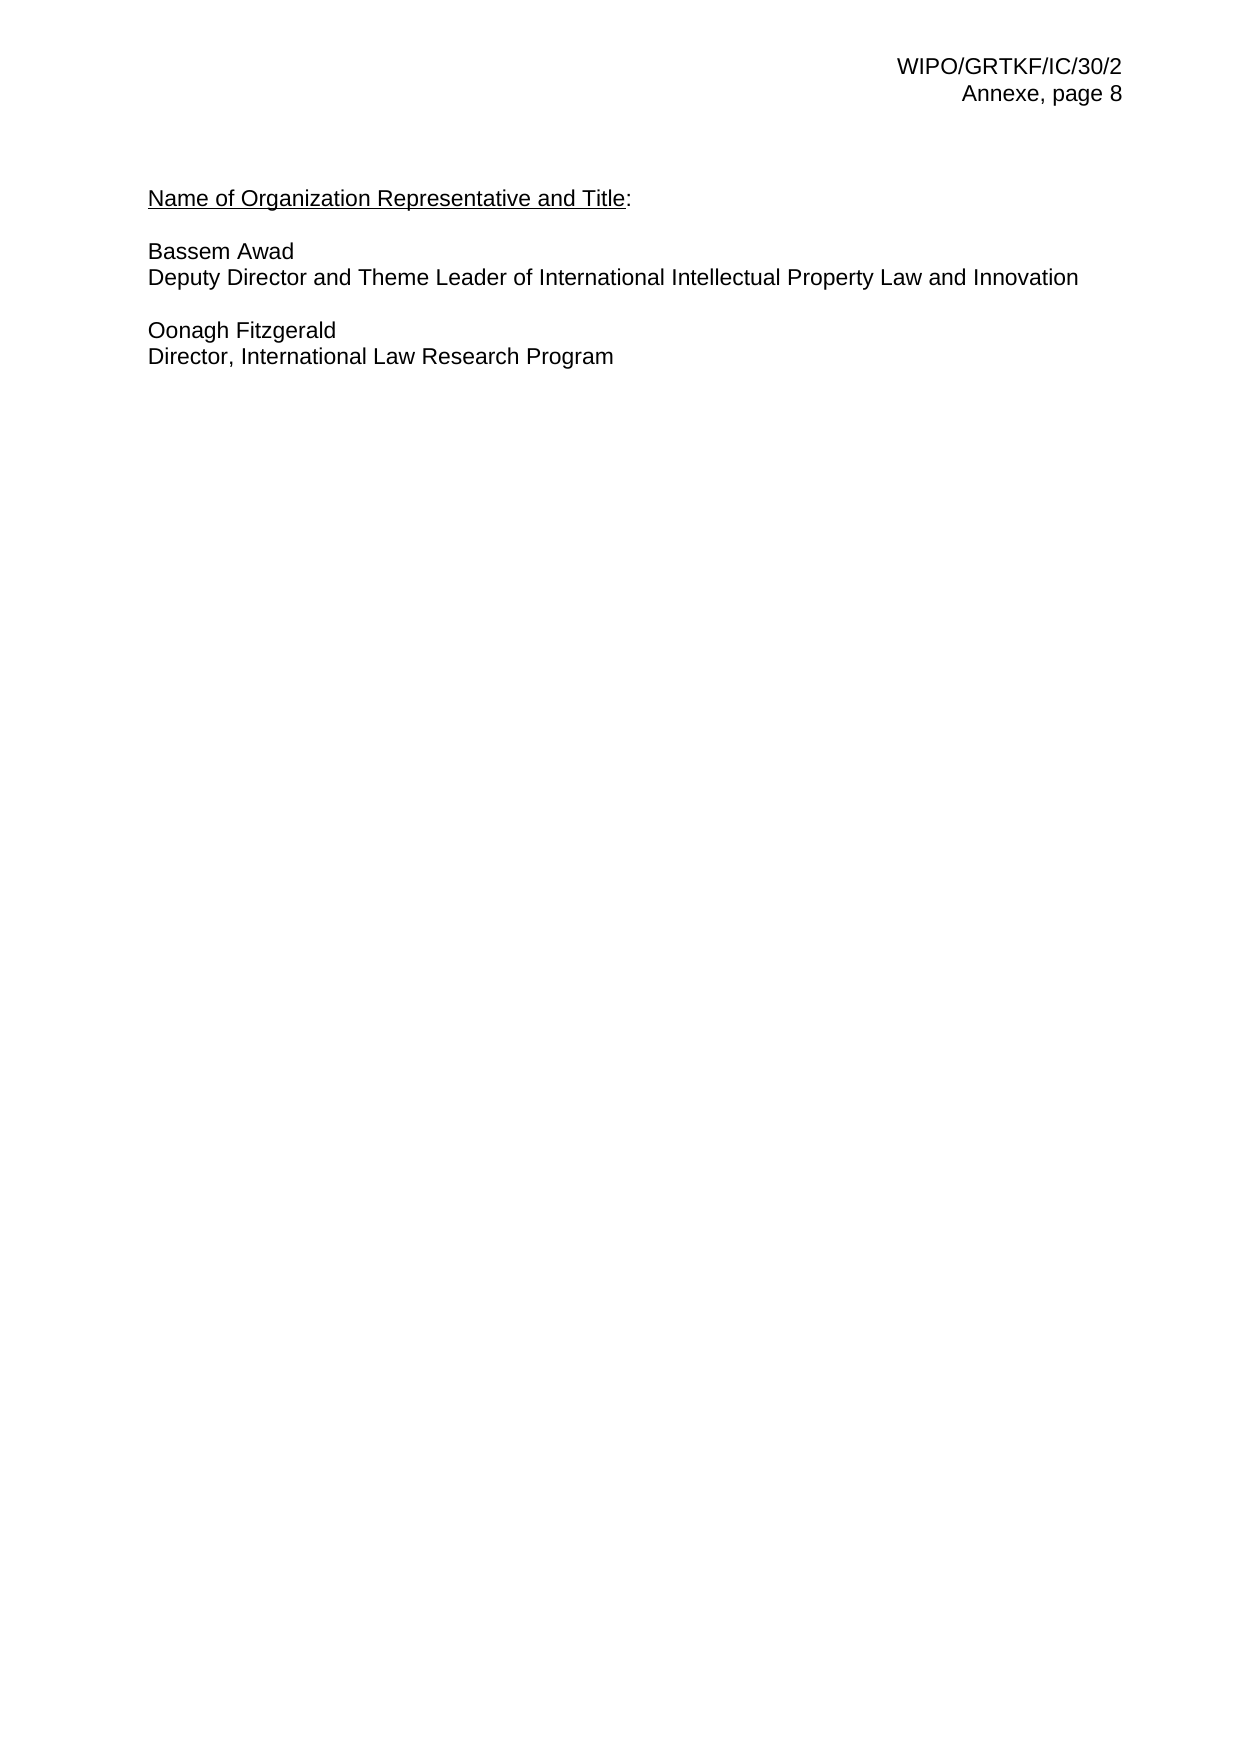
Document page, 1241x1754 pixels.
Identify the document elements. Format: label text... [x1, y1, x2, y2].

text Bassem Awad [148, 238, 1122, 264]
text Name of Organization Representative and Title: [148, 185, 1122, 211]
text Deputy Director and Theme Leader of International Intellectual Property Law and Innovation [148, 264, 1122, 290]
text Oonagh Fitzgerald [148, 317, 1122, 343]
text Director, International Law Research Program [148, 343, 1122, 369]
